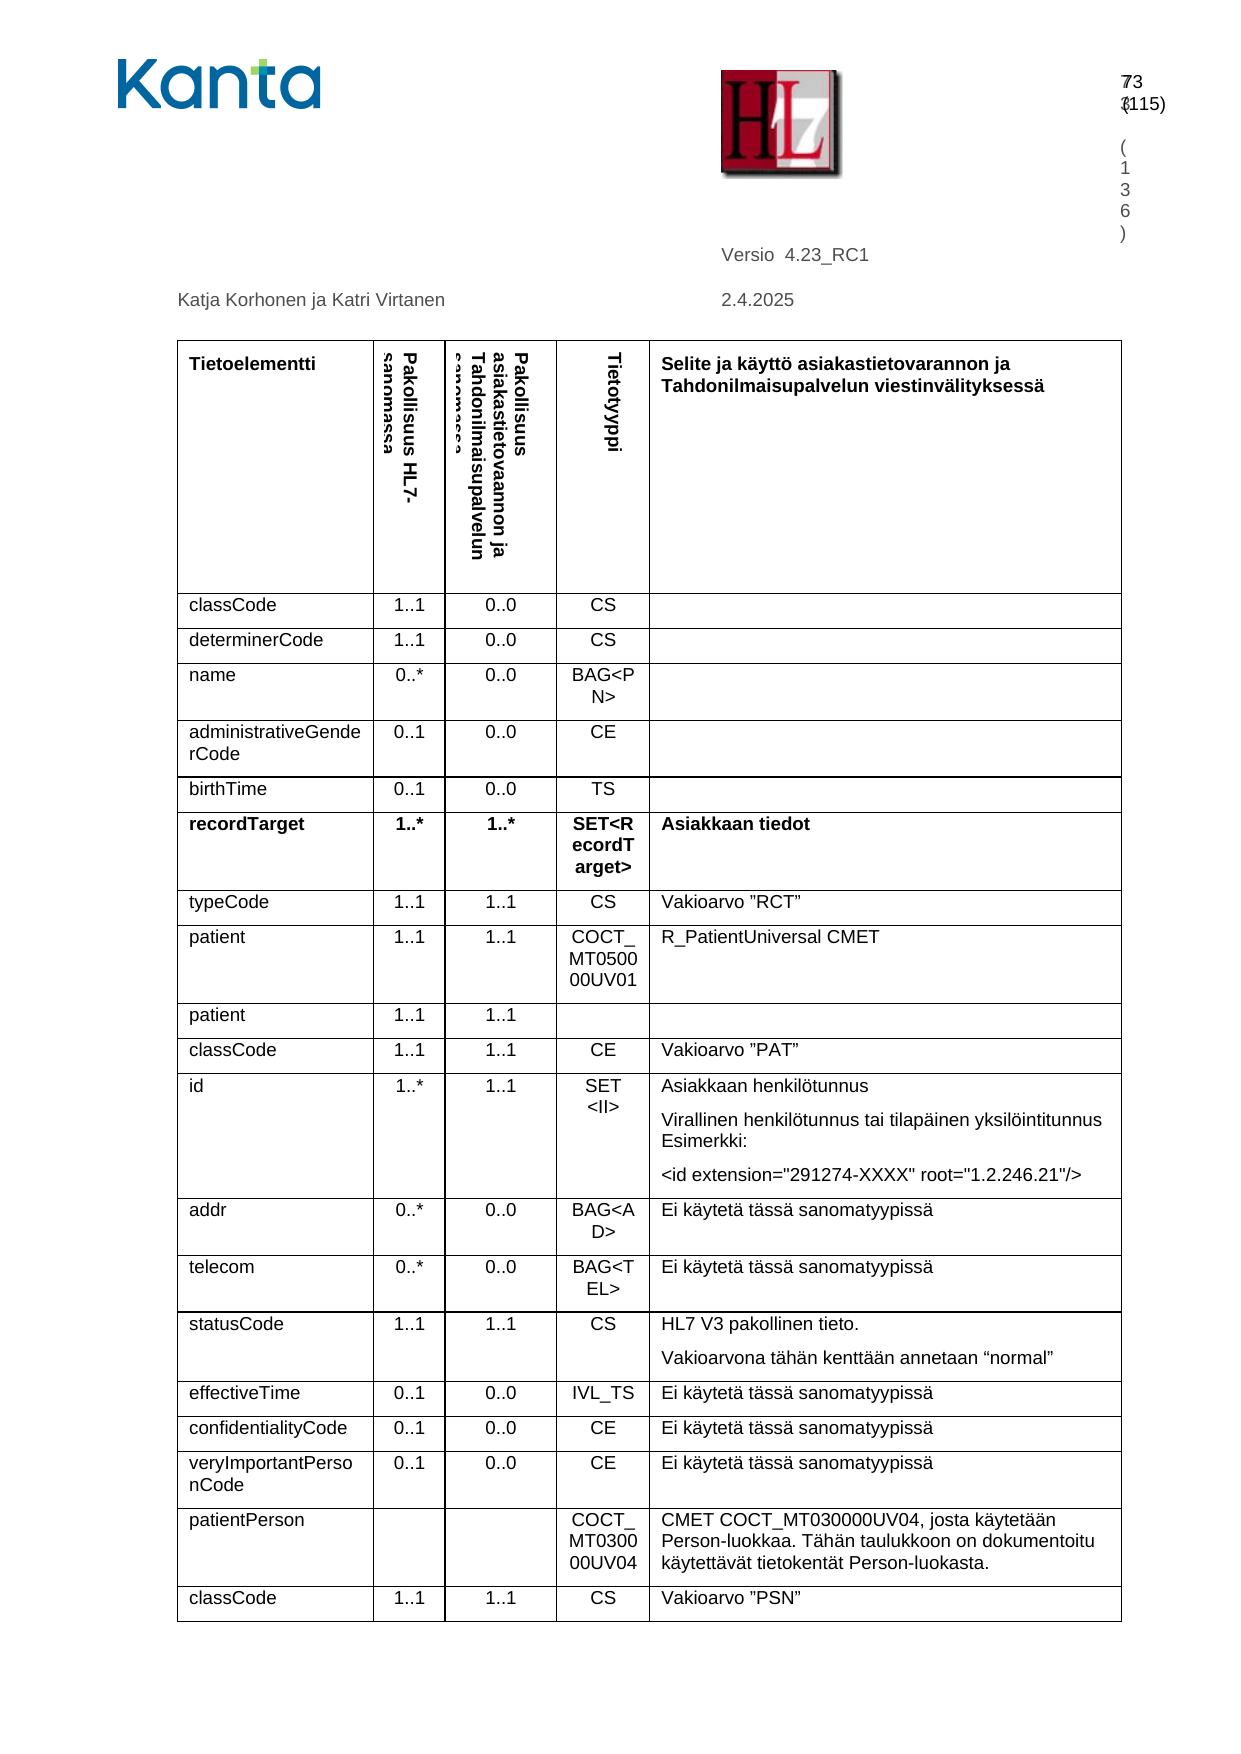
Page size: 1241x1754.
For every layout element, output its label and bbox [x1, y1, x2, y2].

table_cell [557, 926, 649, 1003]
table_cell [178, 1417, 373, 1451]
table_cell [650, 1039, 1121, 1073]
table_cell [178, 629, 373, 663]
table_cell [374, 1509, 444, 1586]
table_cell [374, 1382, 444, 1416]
picture [118, 59, 321, 109]
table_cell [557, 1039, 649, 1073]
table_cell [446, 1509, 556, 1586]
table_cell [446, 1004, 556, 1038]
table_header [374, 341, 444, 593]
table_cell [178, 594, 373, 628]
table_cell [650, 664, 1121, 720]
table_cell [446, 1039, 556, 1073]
picture [721, 70, 844, 179]
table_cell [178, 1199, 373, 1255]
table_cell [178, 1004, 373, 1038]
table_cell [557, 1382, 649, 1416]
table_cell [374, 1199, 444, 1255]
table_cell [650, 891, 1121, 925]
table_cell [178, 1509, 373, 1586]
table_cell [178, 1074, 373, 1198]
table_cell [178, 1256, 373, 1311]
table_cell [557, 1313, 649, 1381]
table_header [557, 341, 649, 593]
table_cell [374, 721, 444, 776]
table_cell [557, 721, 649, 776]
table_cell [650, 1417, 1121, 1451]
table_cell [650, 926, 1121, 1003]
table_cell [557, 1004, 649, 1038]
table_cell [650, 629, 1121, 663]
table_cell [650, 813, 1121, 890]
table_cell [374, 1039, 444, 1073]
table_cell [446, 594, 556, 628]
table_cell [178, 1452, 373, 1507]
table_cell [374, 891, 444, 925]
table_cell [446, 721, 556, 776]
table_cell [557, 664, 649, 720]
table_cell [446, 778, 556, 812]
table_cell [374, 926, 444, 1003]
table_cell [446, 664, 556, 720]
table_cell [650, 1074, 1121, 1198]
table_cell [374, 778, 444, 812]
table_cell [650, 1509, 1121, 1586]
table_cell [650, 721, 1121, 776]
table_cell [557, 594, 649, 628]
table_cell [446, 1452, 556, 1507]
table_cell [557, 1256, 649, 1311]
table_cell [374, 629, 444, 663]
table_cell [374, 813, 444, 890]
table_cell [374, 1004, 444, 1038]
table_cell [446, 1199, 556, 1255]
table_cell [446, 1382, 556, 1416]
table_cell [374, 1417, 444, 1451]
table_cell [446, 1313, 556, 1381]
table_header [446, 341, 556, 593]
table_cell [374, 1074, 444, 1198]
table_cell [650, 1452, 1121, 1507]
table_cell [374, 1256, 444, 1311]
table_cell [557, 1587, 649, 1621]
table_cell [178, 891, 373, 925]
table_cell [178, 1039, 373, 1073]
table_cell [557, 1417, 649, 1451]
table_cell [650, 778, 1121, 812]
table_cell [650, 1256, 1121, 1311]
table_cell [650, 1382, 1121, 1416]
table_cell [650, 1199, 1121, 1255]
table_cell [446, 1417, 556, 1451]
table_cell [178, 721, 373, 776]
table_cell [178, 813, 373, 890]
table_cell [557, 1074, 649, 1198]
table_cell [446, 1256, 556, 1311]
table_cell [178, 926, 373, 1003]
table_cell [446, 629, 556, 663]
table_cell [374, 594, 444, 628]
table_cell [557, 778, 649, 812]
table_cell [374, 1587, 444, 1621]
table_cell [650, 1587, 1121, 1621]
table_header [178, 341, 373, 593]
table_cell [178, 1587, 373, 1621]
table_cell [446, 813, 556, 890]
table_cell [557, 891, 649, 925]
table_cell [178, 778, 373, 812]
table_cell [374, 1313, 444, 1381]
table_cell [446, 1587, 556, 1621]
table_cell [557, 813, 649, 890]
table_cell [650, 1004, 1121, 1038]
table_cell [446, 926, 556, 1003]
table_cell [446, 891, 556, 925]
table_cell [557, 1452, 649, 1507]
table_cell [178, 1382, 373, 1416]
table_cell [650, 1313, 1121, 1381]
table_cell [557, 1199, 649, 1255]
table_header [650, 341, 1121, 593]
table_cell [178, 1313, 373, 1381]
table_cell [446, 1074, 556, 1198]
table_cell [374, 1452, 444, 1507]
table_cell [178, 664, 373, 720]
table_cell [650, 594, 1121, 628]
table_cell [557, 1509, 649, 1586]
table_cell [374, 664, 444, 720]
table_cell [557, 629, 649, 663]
